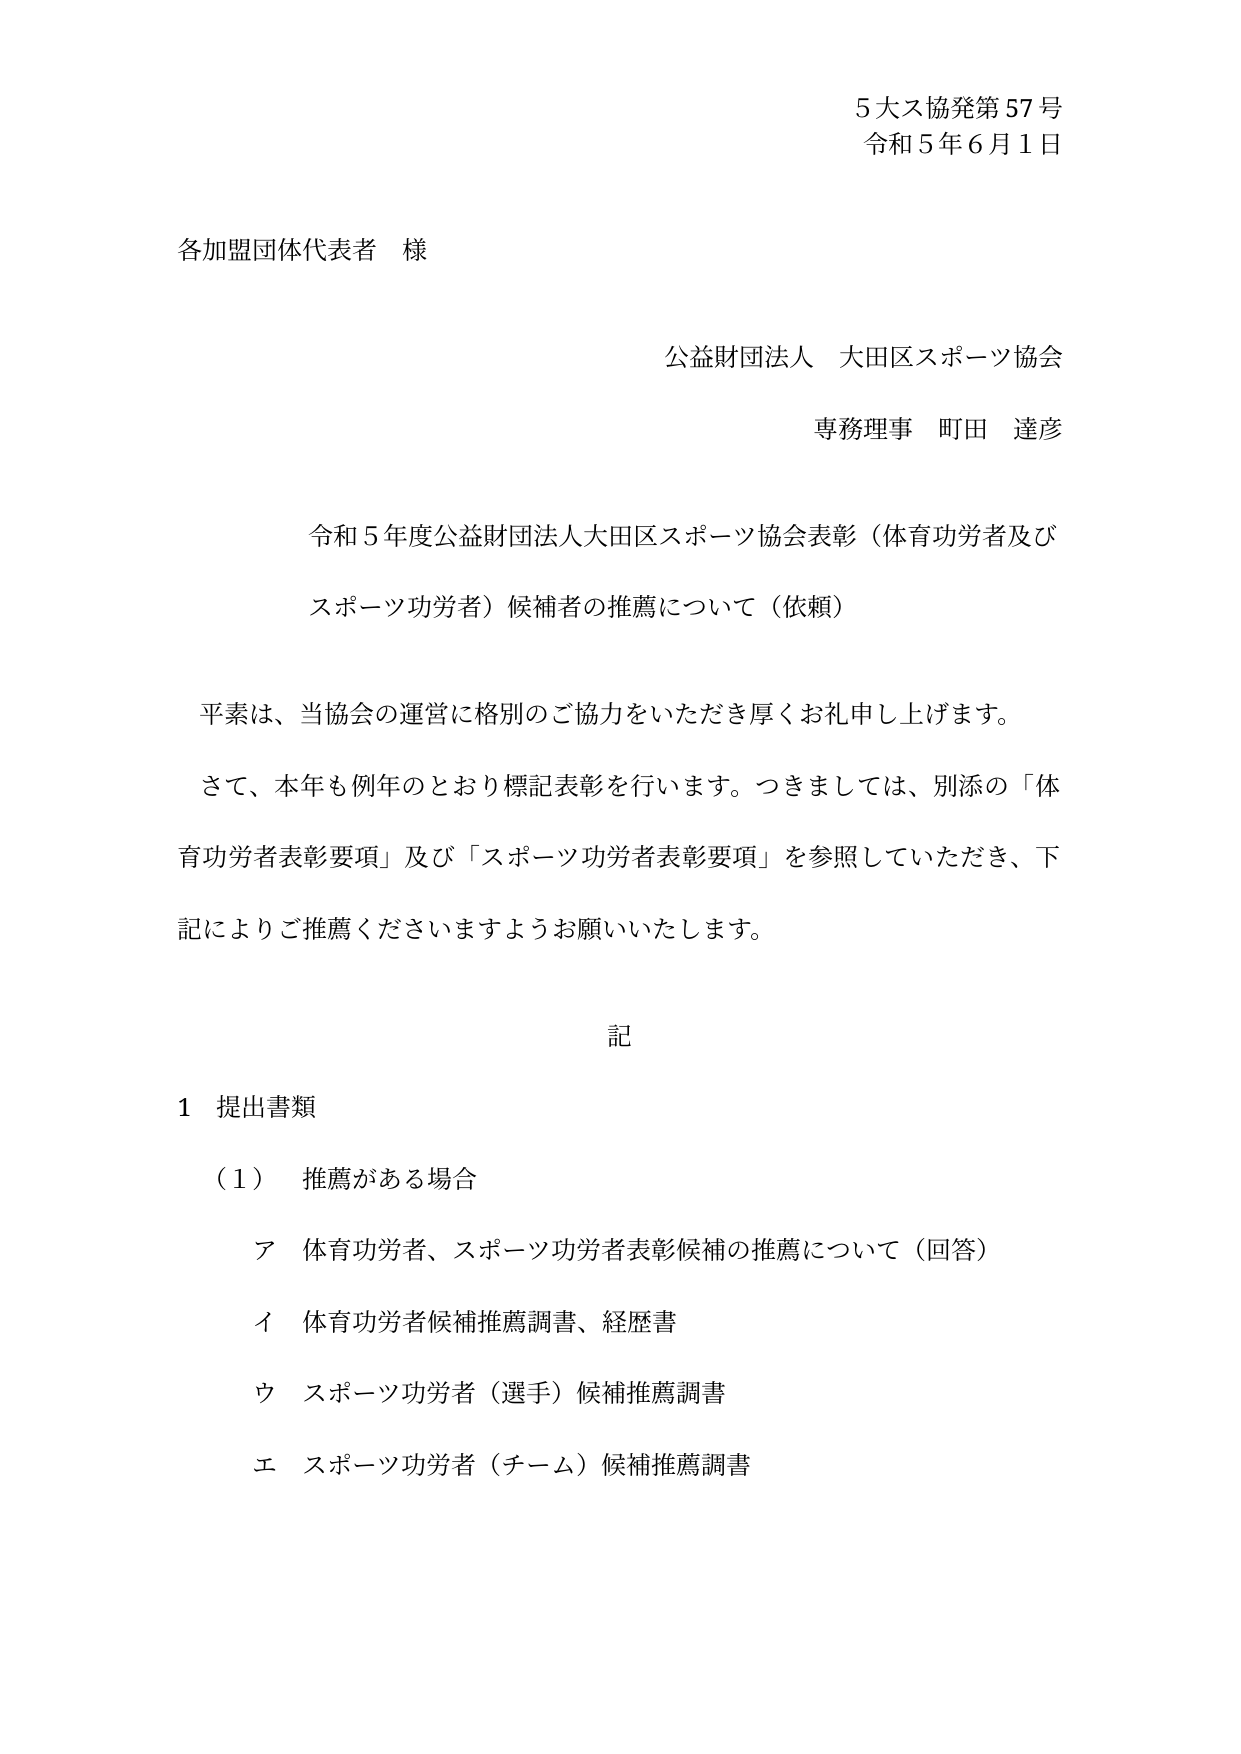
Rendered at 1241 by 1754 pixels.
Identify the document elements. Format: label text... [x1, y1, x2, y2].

list 推薦がある場合 [202, 1142, 1063, 1213]
text さて、本年も例年のとおり標記表彰を行います。つきましては、別添の「体育功労者表彰要項」及び「スポーツ功労者表彰要項」を参照していただき、下記によりご推薦くださいますようお願いいたします。 [177, 749, 1063, 963]
text 令和５年度公益財団法人大田区スポーツ協会表彰（体育功労者及び [177, 499, 1063, 570]
text 専務理事 町田 達彦 [177, 392, 1063, 463]
text スポーツ功労者）候補者の推薦について（依頼） [177, 570, 1063, 642]
text ア 体育功労者、スポーツ功労者表彰候補の推薦について（回答） [202, 1213, 1063, 1285]
subtitle 記 [177, 999, 1063, 1070]
text ウ スポーツ功労者（選手）候補推薦調書 [177, 1356, 1063, 1428]
text 公益財団法人 大田区スポーツ協会 [177, 320, 1063, 392]
text 各加盟団体代表者 様 [177, 213, 1063, 284]
text 1 提出書類 [177, 1070, 1063, 1142]
text 平素は、当協会の運営に格別のご協力をいただき厚くお礼申し上げます。 [177, 677, 1063, 749]
text エ スポーツ功労者（チーム）候補推薦調書 [177, 1428, 1063, 1499]
text イ 体育功労者候補推薦調書、経歴書 [177, 1285, 1063, 1356]
